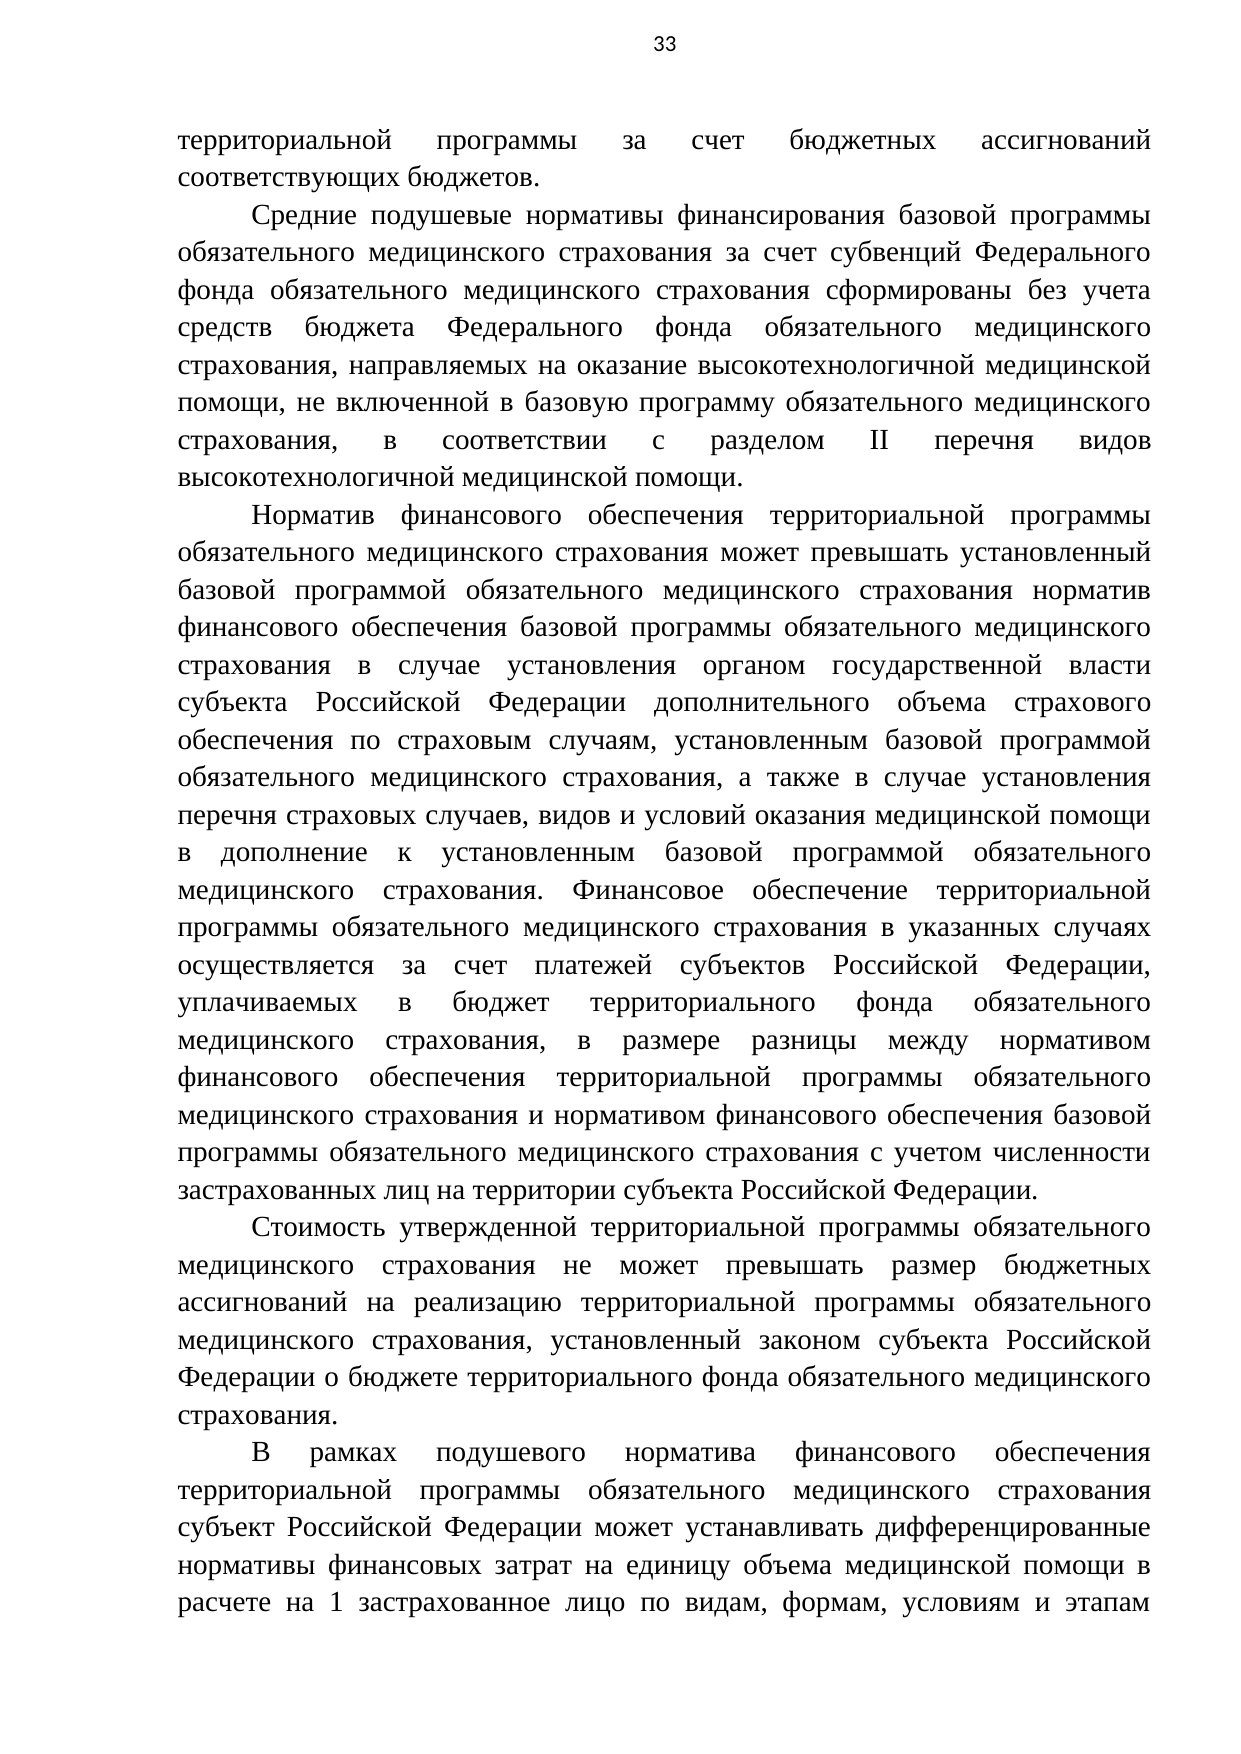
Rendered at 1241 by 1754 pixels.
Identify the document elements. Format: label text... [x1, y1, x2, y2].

text Норматив финансового обеспечения территориальной программы обязательного медицинского страхования может превышать установленный базовой программой обязательного медицинского страхования норматив финансового обеспечения базовой программы обязательного медицинского страхования в случае установления органом государственной власти субъекта Российской Федерации дополнительного объема страхового обеспечения по страховым случаям, установленным базовой программой обязательного медицинского страхования, а также в случае установления перечня страховых случаев, видов и условий оказания медицинской помощи в дополнение к установленным базовой программой обязательного медицинского страхования. Финансовое обеспечение территориальной программы обязательного медицинского страхования в указанных случаях осуществляется за счет платежей субъектов Российской Федерации, уплачиваемых в бюджет территориального фонда обязательного медицинского страхования, в размере разницы между нормативом финансового обеспечения территориальной программы обязательного медицинского страхования и нормативом финансового обеспечения базовой программы обязательного медицинского страхования с учетом численности застрахованных лиц на территории субъекта Российской Федерации. [177, 493, 1152, 1206]
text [177, 1431, 1152, 1618]
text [177, 118, 1152, 193]
text Средние подушевые нормативы финансирования базовой программы обязательного медицинского страхования за счет субвенций Федерального фонда обязательного медицинского страхования сформированы без учета средств бюджета Федерального фонда обязательного медицинского страхования, направляемых на оказание высокотехнологичной медицинской помощи, не включенной в базовую программу обязательного медицинского страхования, в соответствии с разделом II перечня видов высокотехнологичной медицинской помощи. [177, 193, 1152, 493]
text Стоимость утвержденной территориальной программы обязательного медицинского страхования не может превышать размер бюджетных ассигнований на реализацию территориальной программы обязательного медицинского страхования, установленный законом субъекта Российской Федерации о бюджете территориального фонда обязательного медицинского страхования. [177, 1206, 1152, 1431]
